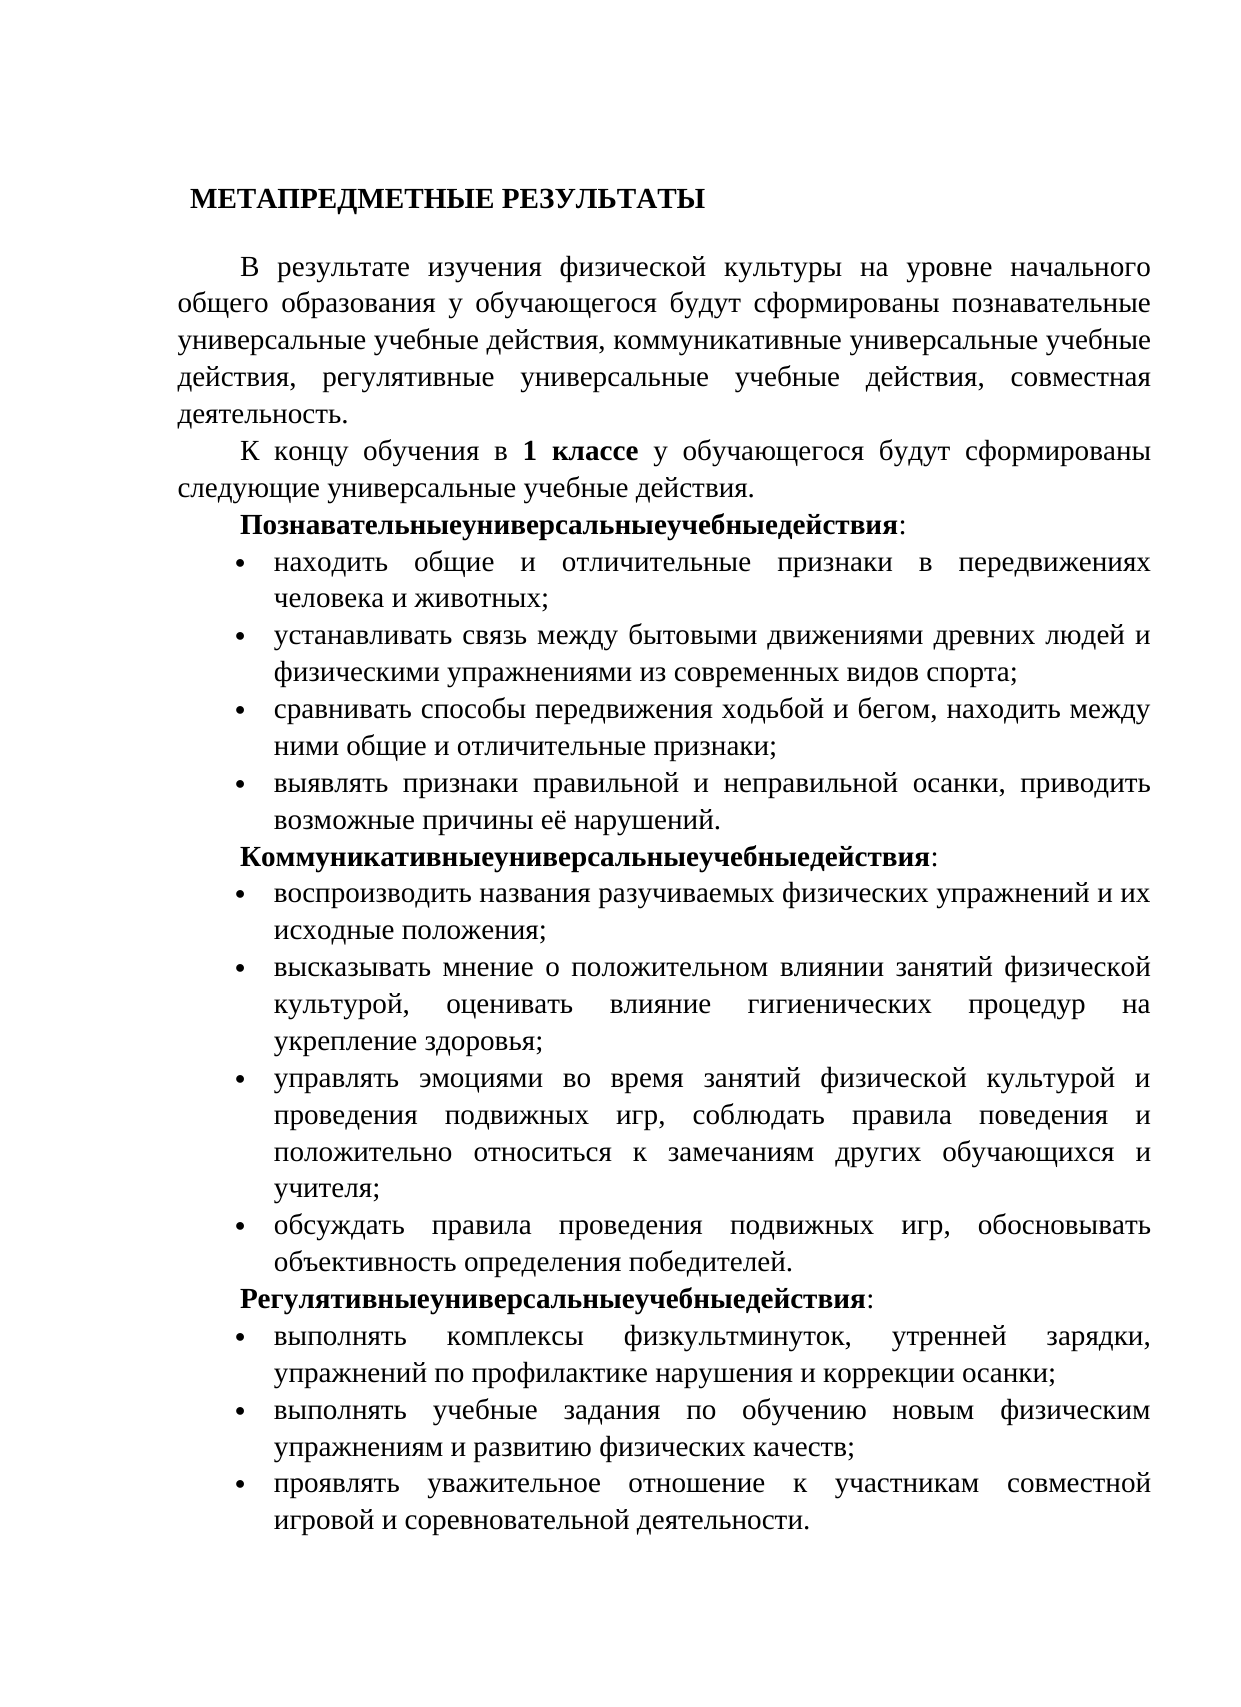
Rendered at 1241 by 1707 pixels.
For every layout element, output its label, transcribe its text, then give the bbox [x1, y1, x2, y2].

list управлять эмоциями во время занятий физической культурой и проведения подвижных игр, соблюдать правила поведения и положительно относиться к замечаниям других обучающихся и учителя; [236, 1060, 1152, 1204]
list устанавливать связь между бытовыми движениями древних людей и физическими упражнениями из современных видов спорта; [236, 617, 1152, 688]
list выполнять комплексы физкультминуток, утренней зарядки, упражнений по профилактике нарушения и коррекции осанки; [236, 1318, 1152, 1388]
list обсуждать правила проведения подвижных игр, обосновывать объективность определения победителей. [236, 1207, 1152, 1278]
text К концу обучения в 1 классе у обучающегося будут сформированы следующие универсальные учебные действия. [177, 433, 1152, 503]
list выполнять учебные задания по обучению новым физическим упражнениям и развитию физических качеств; [236, 1392, 1152, 1462]
text МЕТАПРЕДМЕТНЫЕ РЕЗУЛЬТАТЫ [190, 181, 1152, 214]
list проявлять уважительное отношение к участникам совместной игровой и соревновательной деятельности. [236, 1466, 1152, 1536]
list воспроизводить названия разучиваемых физических упражнений и их исходные положения; [236, 876, 1152, 946]
list находить общие и отличительные признаки в передвижениях человека и животных; [236, 544, 1152, 614]
text Познавательныеуниверсальныеучебныедействия: [177, 507, 1152, 540]
text Регулятивныеуниверсальныеучебныедействия: [177, 1281, 1152, 1315]
text В результате изучения физической культуры на уровне начального общего образования у обучающегося будут сформированы познавательные универсальные учебные действия, коммуникативные универсальные учебные действия, регулятивные универсальные учебные действия, совместная деятельность. [177, 249, 1152, 430]
text Коммуникативныеуниверсальныеучебныедействия: [177, 839, 1152, 872]
list сравнивать способы передвижения ходьбой и бегом, находить между ними общие и отличительные признаки; [236, 691, 1152, 762]
list выявлять признаки правильной и неправильной осанки, приводить возможные причины её нарушений. [236, 765, 1152, 835]
list высказывать мнение о положительном влиянии занятий физической культурой, оценивать влияние гигиенических процедур на укрепление здоровья; [236, 949, 1152, 1057]
